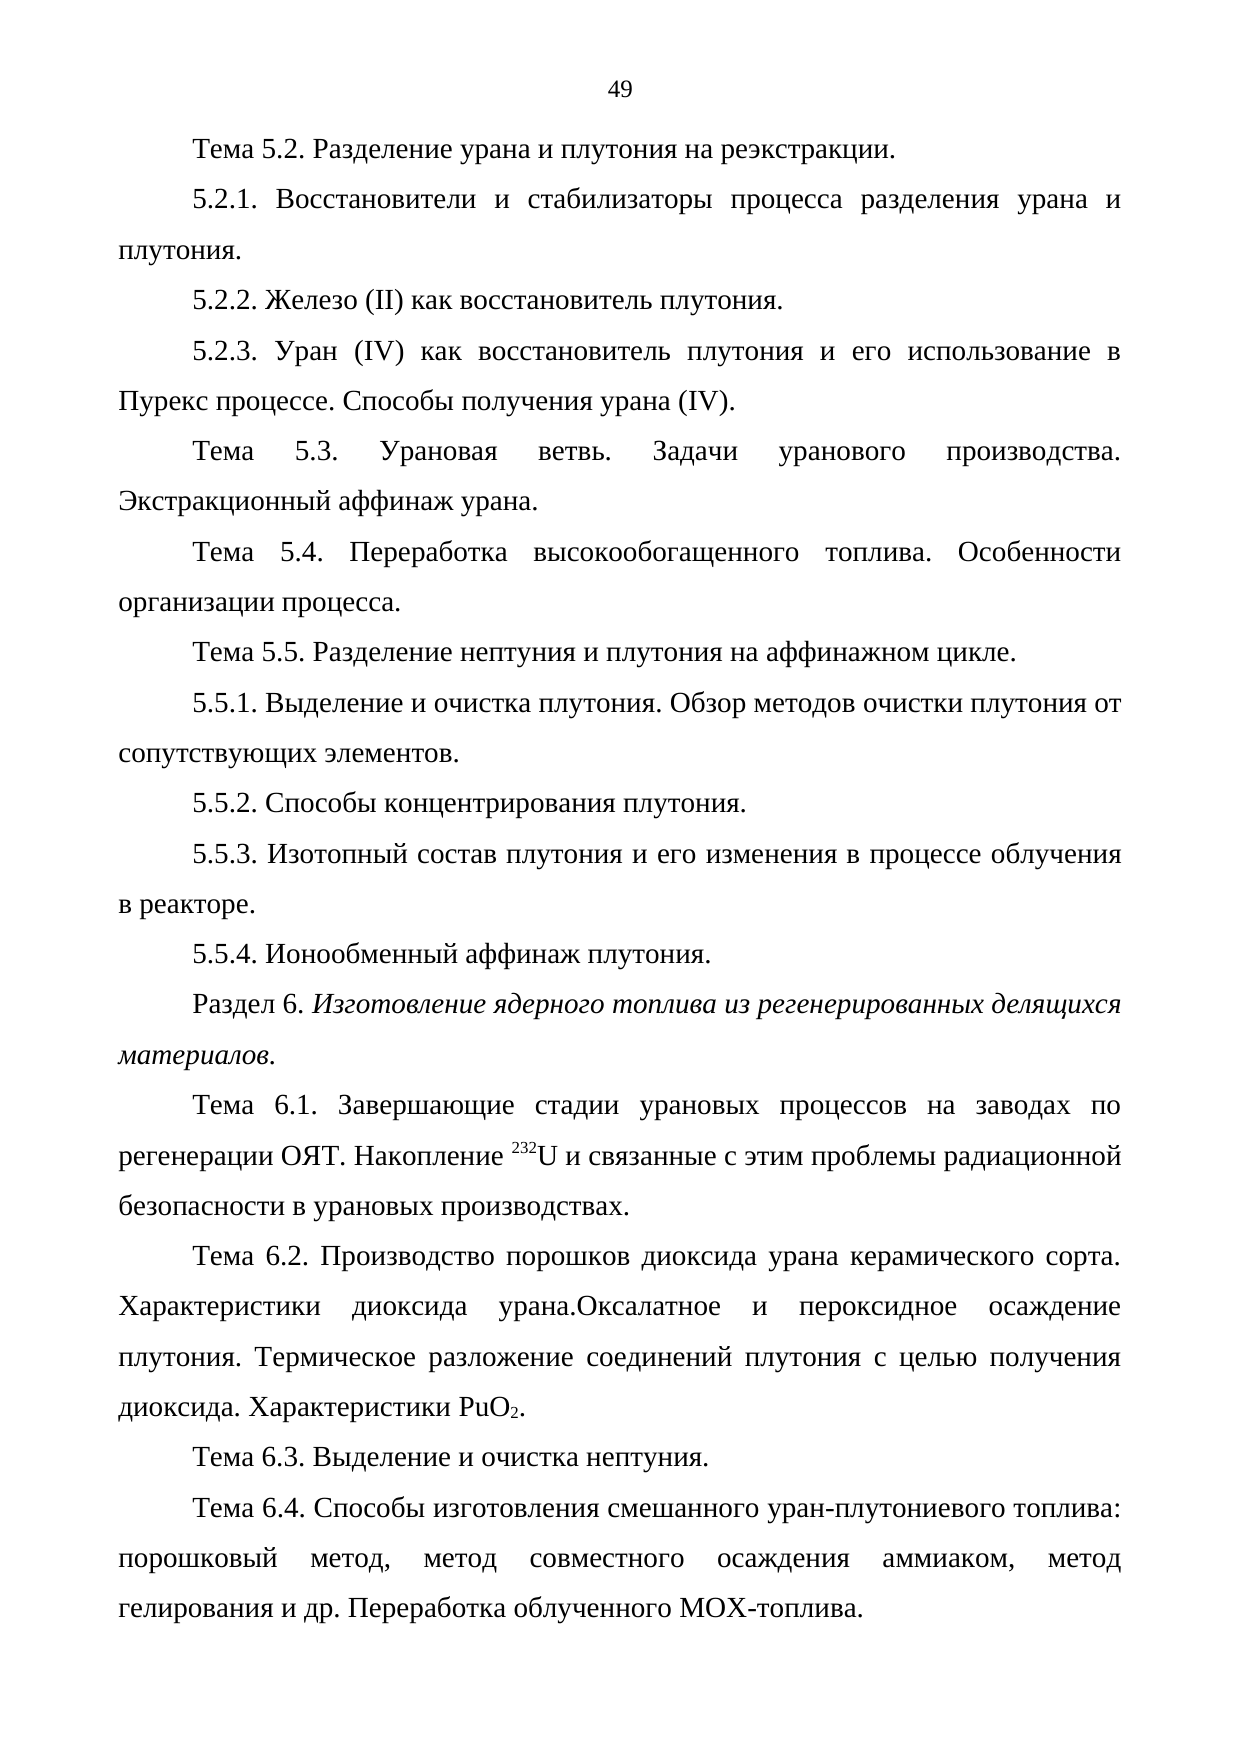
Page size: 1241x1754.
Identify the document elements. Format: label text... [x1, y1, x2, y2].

text Тема 5.5. Разделение нептуния и плутония на аффинажном цикле. [118, 634, 1122, 668]
text 5.5.1. Выделение и очистка плутония. Обзор методов очистки плутония от сопутствующих элементов. [118, 685, 1122, 769]
text Тема 5.2. Разделение урана и плутония на реэкстракции. [118, 131, 1122, 165]
text 5.5.4. Ионообменный аффинаж плутония. [118, 936, 1122, 970]
text 5.5.2. Способы концентрирования плутония. [118, 785, 1122, 819]
text 5.2.1. Восстановители и стабилизаторы процесса разделения урана и плутония. [118, 182, 1122, 266]
text 5.2.3. Уран (IV) как восстановитель плутония и его использование в Пурекс процессе. Способы получения урана (IV). [118, 333, 1122, 416]
text Раздел 6. Изготовление ядерного топлива из регенерированных делящихся материалов. [118, 987, 1122, 1071]
text 5.5.3. Изотопный состав плутония и его изменения в процессе облучения в реакторе. [118, 836, 1122, 919]
text Тема 6.2. Производство порошков диоксида урана керамического сорта. Характеристики диоксида урана.Оксалатное и пероксидное осаждение плутония. Термическое разложение соединений плутония с целью получения диоксида. Характеристики PuO2. [118, 1238, 1122, 1423]
text Тема 6.3. Выделение и очистка нептуния. [118, 1439, 1122, 1473]
text Тема 5.3. Урановая ветвь. Задачи уранового производства. Экстракционный аффинаж урана. [118, 433, 1122, 517]
text Тема 6.4. Способы изготовления смешанного уран-плутониевого топлива: порошковый метод, метод совместного осаждения аммиаком, метод гелирования и др. Переработка облученного МОХ-топлива. [118, 1490, 1122, 1624]
text Тема 6.1. Завершающие стадии урановых процессов на заводах по регенерации ОЯТ. Накопление 232U и связанные с этим проблемы радиационной безопасности в урановых производствах. [118, 1087, 1122, 1221]
text Тема 5.4. Переработка высокообогащенного топлива. Особенности организации процесса. [118, 534, 1122, 618]
text 5.2.2. Железо (II) как восстановитель плутония. [118, 282, 1122, 316]
